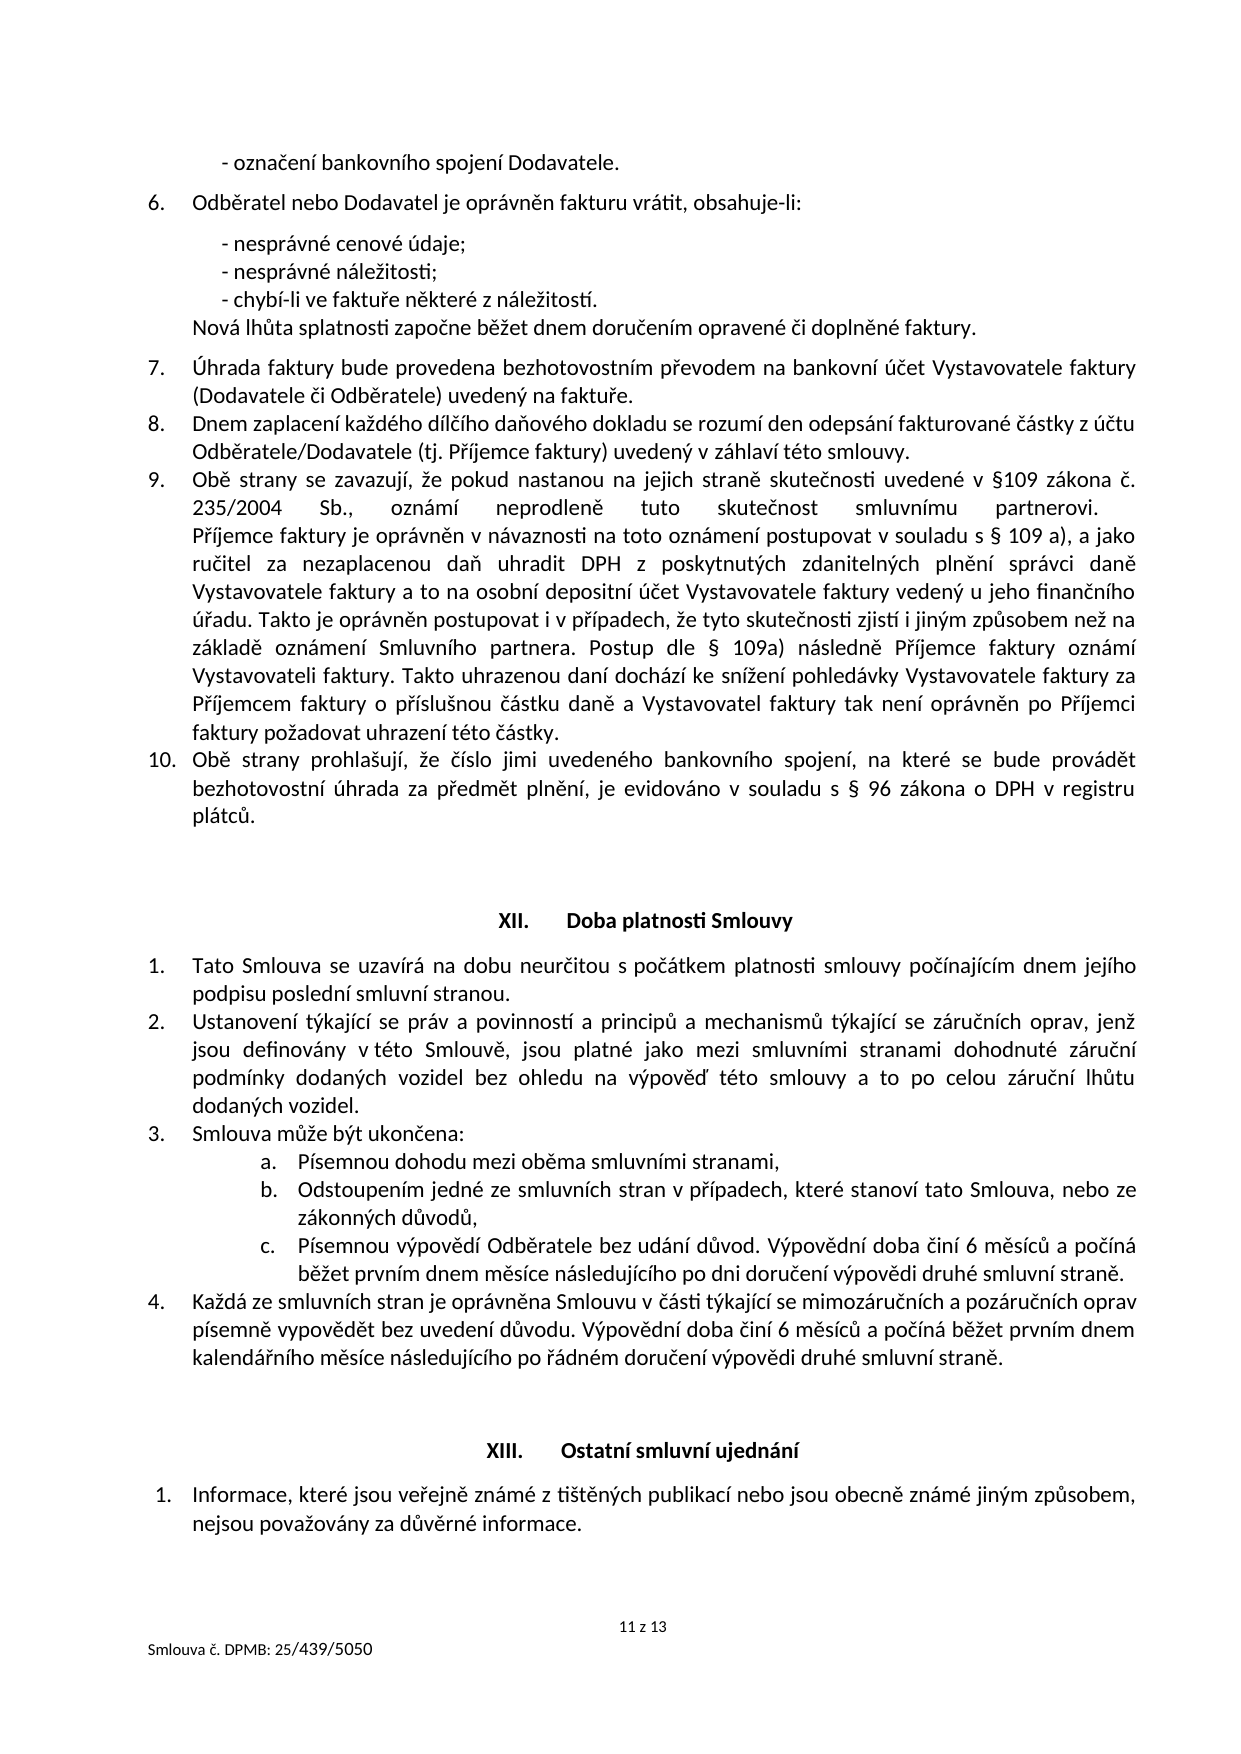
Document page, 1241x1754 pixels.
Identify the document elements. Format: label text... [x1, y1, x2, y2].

list Smlouva může být ukončena: [148, 1119, 1137, 1147]
list Odstoupením jedné ze smluvních stran v případech, které stanoví tato Smlouva, nebo ze zákonných důvodů, [260, 1175, 1137, 1231]
list Informace, které jsou veřejně známé z tištěných publikací nebo jsou obecně známé jiným způsobem, nejsou považovány za důvěrné informace. [154, 1481, 1137, 1537]
list Odběratel nebo Dodavatel je oprávněn fakturu vrátit, obsahuje-li: [148, 188, 1137, 216]
list Písemnou výpovědí Odběratele bez udání důvod. Výpovědní doba činí 6 měsíců a počíná běžet prvním dnem měsíce následujícího po dni doručení výpovědi druhé smluvní straně. [260, 1231, 1137, 1287]
list Každá ze smluvních stran je oprávněna Smlouvu v části týkající se mimozáručních a pozáručních oprav písemně vypovědět bez uvedení důvodu. Výpovědní doba činí 6 měsíců a počíná běžet prvním dnem kalendářního měsíce následujícího po řádném doručení výpovědi druhé smluvní straně. [148, 1287, 1137, 1372]
text - nesprávné náležitosti; [148, 257, 1137, 285]
subtitle Ostatní smluvní ujednání [185, 1436, 1137, 1464]
text - chybí-li ve faktuře některé z náležitostí. [148, 285, 1137, 313]
list Ustanovení týkající se práv a povinností a principů a mechanismů týkající se záručních oprav, jenž jsou definovány v této Smlouvě, jsou platné jako mezi smluvními stranami dohodnuté záruční podmínky dodaných vozidel bez ohledu na výpověď této smlouvy a to po celou záruční lhůtu dodaných vozidel. [148, 1007, 1137, 1119]
subtitle Doba platnosti Smlouvy [185, 907, 1137, 934]
list Obě strany se zavazují, že pokud nastanou na jejich straně skutečnosti uvedené v §109 zákona č. 235/2004 Sb., oznámí neprodleně tuto skutečnost smluvnímu partnerovi. Příjemce faktury je oprávněn v návaznosti na toto oznámení postupovat v souladu s § 109 a), a jako ručitel za nezaplacenou daň uhradit DPH z poskytnutých zdanitelných plnění správci daně Vystavovatele faktury a to na osobní depositní účet Vystavovatele faktury vedený u jeho finančního úřadu. Takto je oprávněn postupovat i v případech, že tyto skutečnosti zjistí i jiným způsobem než na základě oznámení Smluvního partnera. Postup dle § 109a) následně Příjemce faktury oznámí Vystavovateli faktury. Takto uhrazenou daní dochází ke snížení pohledávky Vystavovatele faktury za Příjemcem faktury o příslušnou částku daně a Vystavovatel faktury tak není oprávněn po Příjemci faktury požadovat uhrazení této částky. [148, 465, 1137, 746]
text - nesprávné cenové údaje; [148, 229, 1137, 257]
text Nová lhůta splatnosti započne běžet dnem doručením opravené či doplněné faktury. [148, 313, 1137, 341]
text - označení bankovního spojení Dodavatele. [148, 148, 1137, 176]
list Dnem zaplacení každého dílčího daňového dokladu se rozumí den odepsání fakturované částky z účtu Odběratele/Dodavatele (tj. Příjemce faktury) uvedený v záhlaví této smlouvy. [148, 409, 1137, 465]
list Tato Smlouva se uzavírá na dobu neurčitou s počátkem platnosti smlouvy počínajícím dnem jejího podpisu poslední smluvní stranou. [148, 951, 1137, 1007]
list Obě strany prohlašují, že číslo jimi uvedeného bankovního spojení, na které se bude provádět bezhotovostní úhrada za předmět plnění, je evidováno v souladu s § 96 zákona o DPH v registru plátců. [148, 746, 1137, 830]
list Písemnou dohodu mezi oběma smluvními stranami, [260, 1147, 1137, 1175]
list Úhrada faktury bude provedena bezhotovostním převodem na bankovní účet Vystavovatele faktury (Dodavatele či Odběratele) uvedený na faktuře. [148, 353, 1137, 409]
